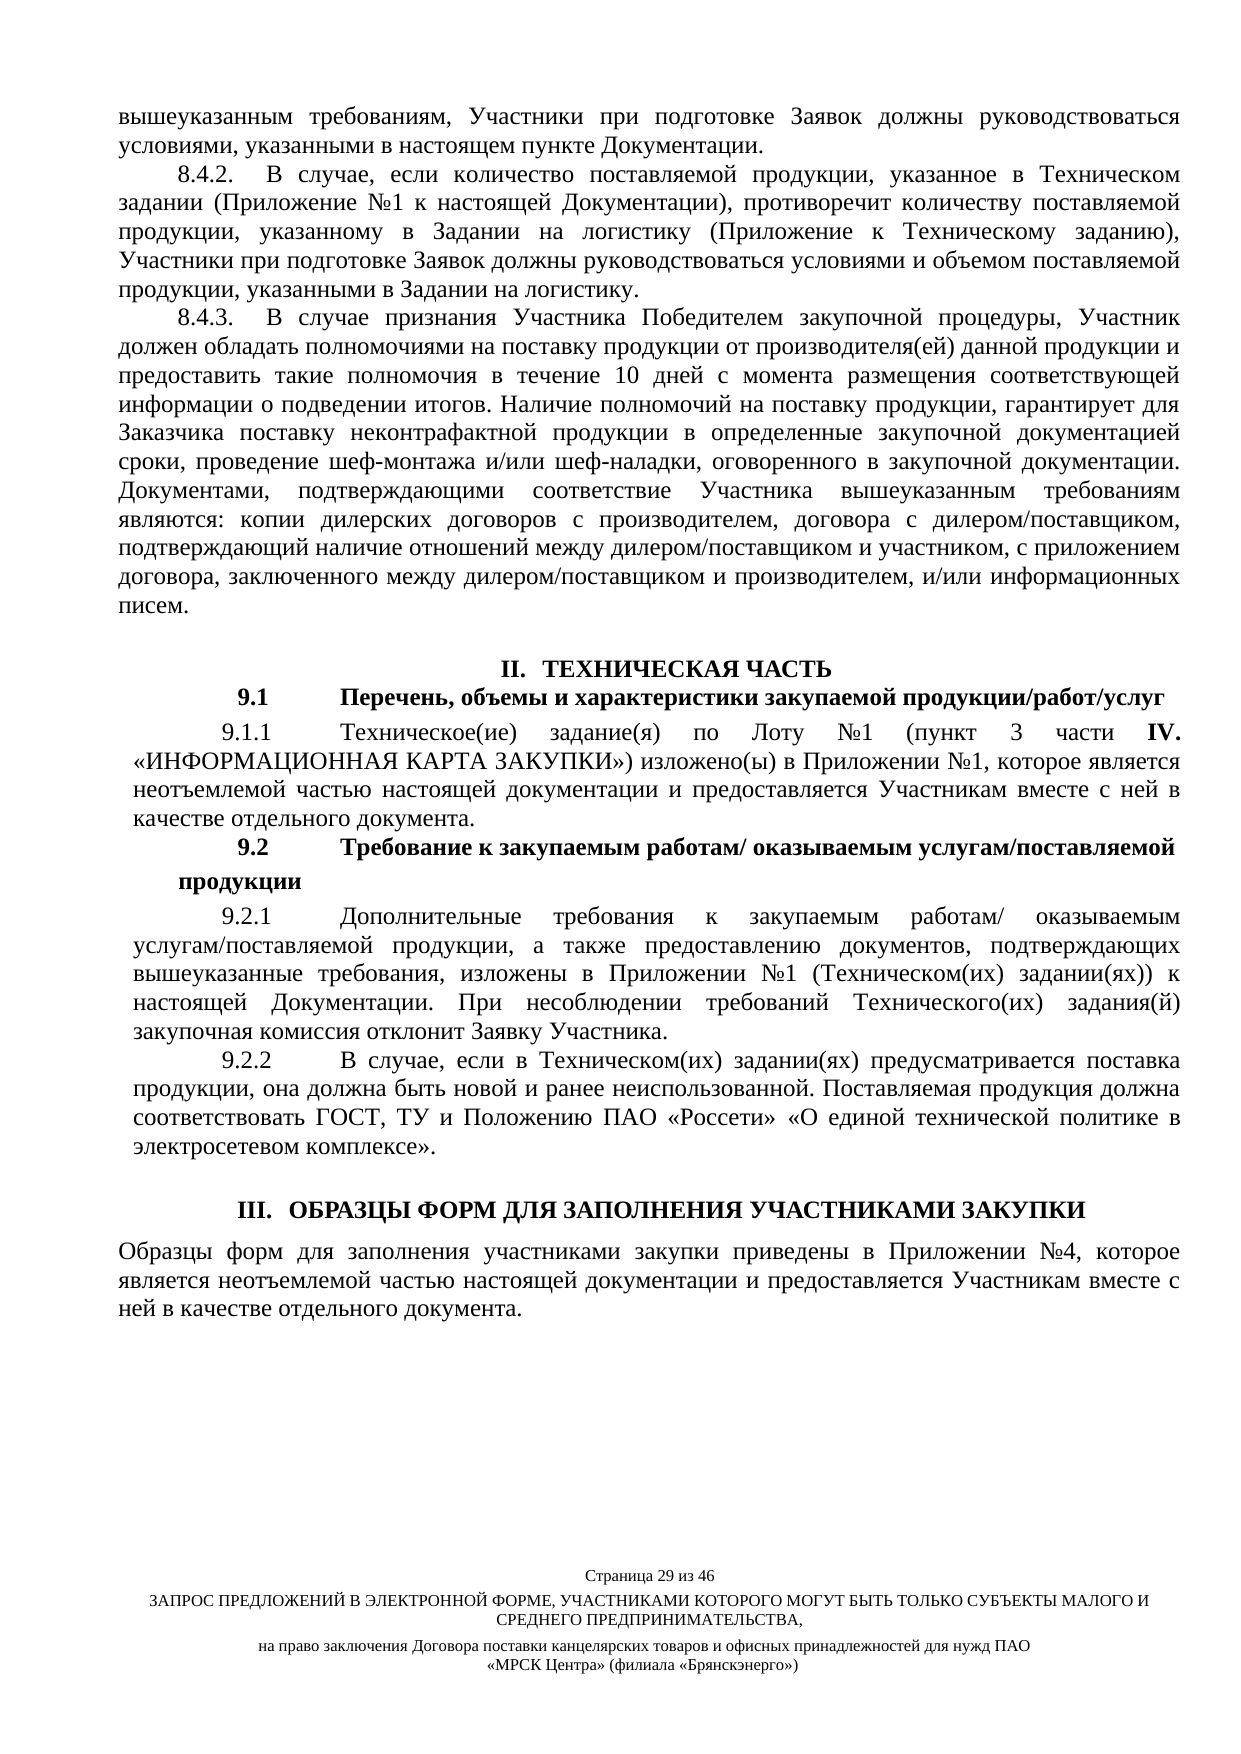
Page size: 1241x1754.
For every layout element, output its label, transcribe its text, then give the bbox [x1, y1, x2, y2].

subtitle ОБРАЗЦЫ ФОРМ ДЛЯ ЗАПОЛНЕНИЯ УЧАСТНИКАМИ ЗАКУПКИ [118, 1195, 1181, 1223]
subtitle Образцы форм для заполнения участниками закупки приведены в Приложении №4, которое является неотъемлемой частью настоящей документации и предоставляется Участникам вместе с ней в качестве отдельного документа. [118, 1236, 1181, 1322]
subtitle В случае, если в Техническом(их) задании(ях) предусматривается поставка продукции, она должна быть новой и ранее неиспользованной. Поставляемая продукция должна соответствовать ГОСТ, ТУ и Положению ПАО «Россети» «О единой технической политике в электросетевом комплексе». [133, 1045, 1181, 1160]
subtitle Требование к закупаемым работам/ оказываемым услугам/поставляемой продукции [178, 832, 1181, 895]
subtitle Техническое(ие) задание(я) по Лоту №1 (пункт 3 части IV. «ИНФОРМАЦИОННАЯ КАРТА ЗАКУПКИ») изложено(ы) в Приложении №1, которое является неотъемлемой частью настоящей документации и предоставляется Участникам вместе с ней в качестве отдельного документа. [133, 717, 1181, 832]
subtitle Перечень, объемы и характеристики закупаемой продукции/работ/услуг [178, 682, 1181, 711]
subtitle В случае, если количество поставляемой продукции, указанное в Техническом задании (Приложение №1 к настоящей Документации), противоречит количеству поставляемой продукции, указанному в Задании на логистику (Приложение к Техническому заданию), Участники при подготовке Заявок должны руководствоваться условиями и объемом поставляемой продукции, указанными в Задании на логистику. [118, 159, 1181, 302]
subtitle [118, 101, 1181, 159]
subtitle В случае признания Участника Победителем закупочной процедуры, Участник должен обладать полномочиями на поставку продукции от производителя(ей) данной продукции и предоставить такие полномочия в течение 10 дней с момента размещения соответствующей информации о подведении итогов. Наличие полномочий на поставку продукции, гарантирует для Заказчика поставку неконтрафактной продукции в определенные закупочной документацией сроки, проведение шеф-монтажа и/или шеф-наладки, оговоренного в закупочной документации. Документами, подтверждающими соответствие Участника вышеуказанным требованиям являются: копии дилерских договоров с производителем, договора с дилером/поставщиком, подтверждающий наличие отношений между дилером/поставщиком и участником, с приложением договора, заключенного между дилером/поставщиком и производителем, и/или информационных писем. [118, 302, 1181, 619]
subtitle Дополнительные требования к закупаемым работам/ оказываемым услугам/поставляемой продукции, а также предоставлению документов, подтверждающих вышеуказанные требования, изложены в Приложении №1 (Техническом(их) задании(ях)) к настоящей Документации. При несоблюдении требований Технического(их) задания(й) закупочная комиссия отклонит Заявку Участника. [133, 901, 1181, 1045]
subtitle ТЕХНИЧЕСКАЯ ЧАСТЬ [118, 654, 1181, 682]
